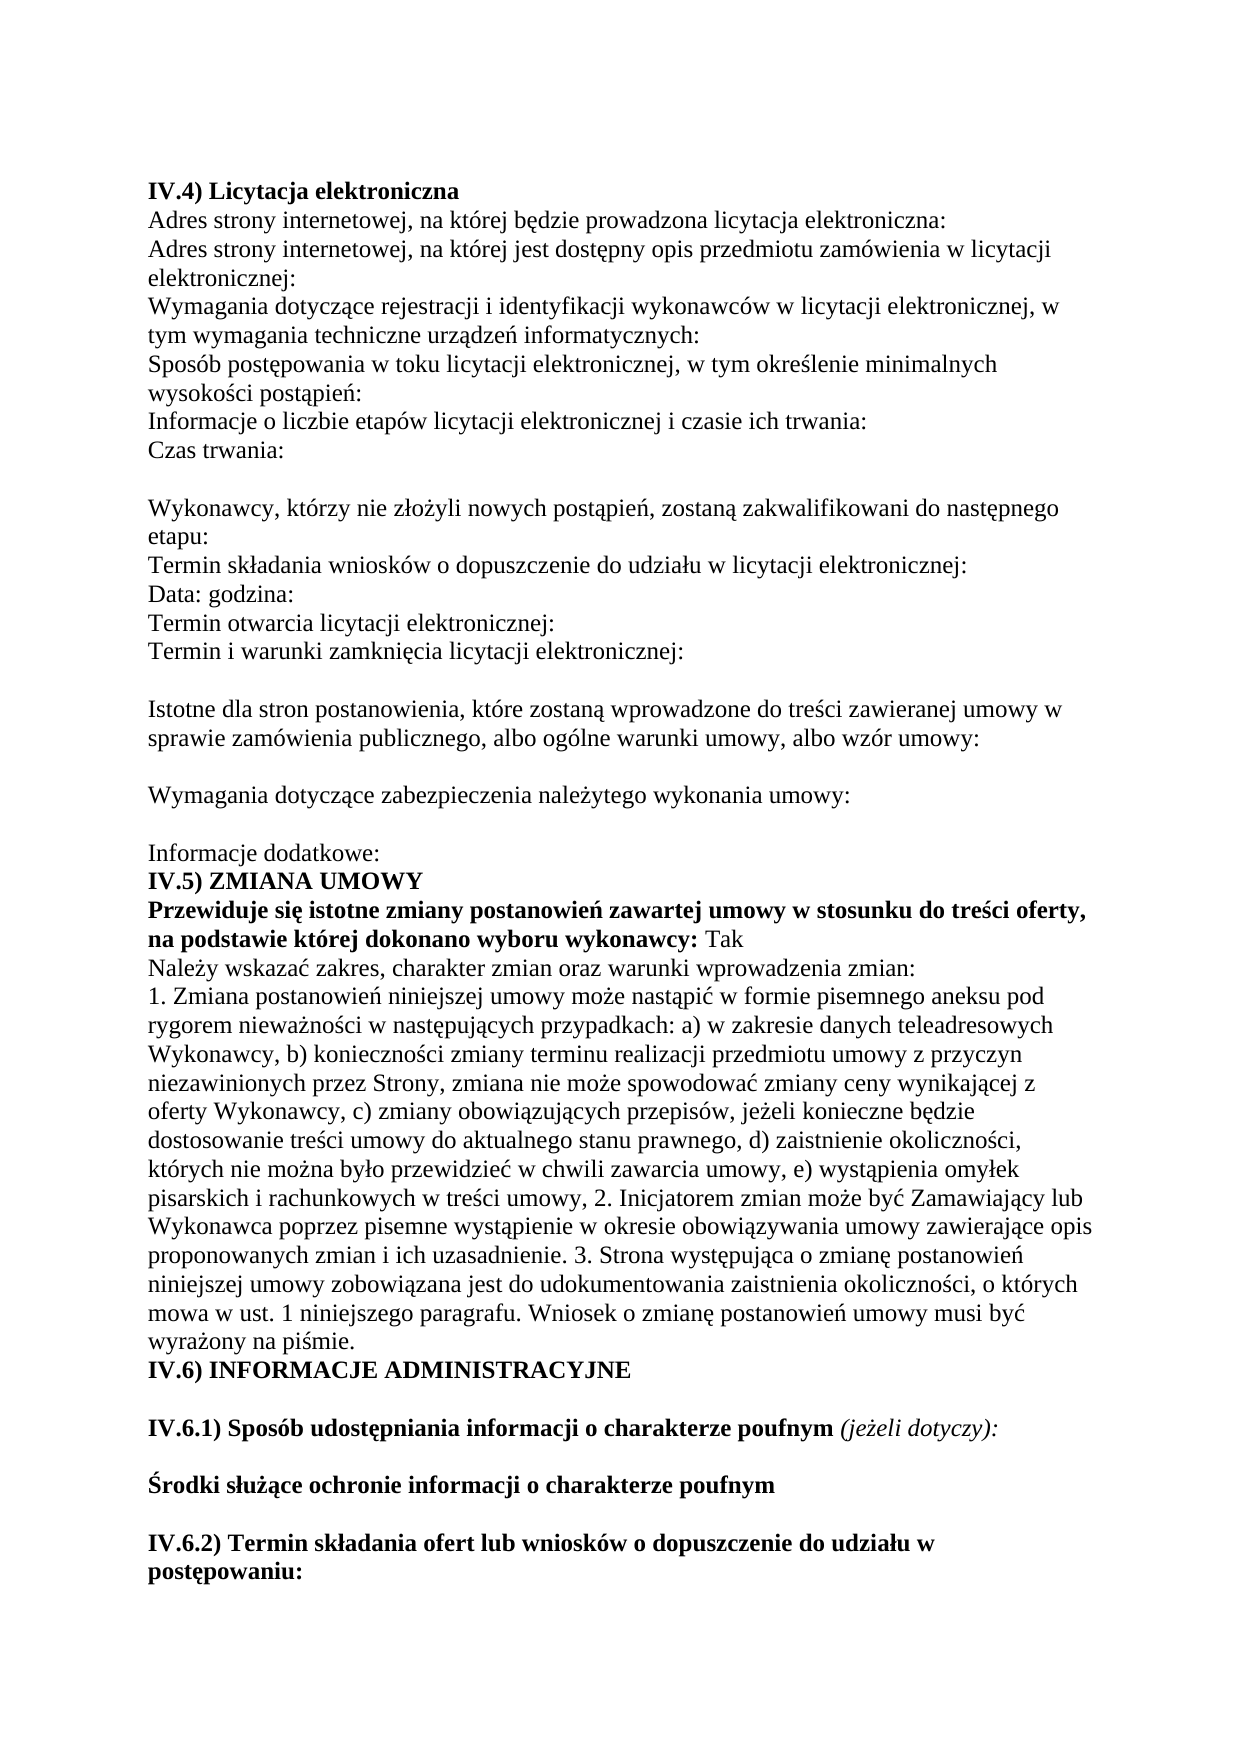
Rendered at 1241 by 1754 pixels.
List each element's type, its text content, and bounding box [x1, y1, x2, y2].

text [148, 148, 1093, 234]
text Informacje dodatkowe: [148, 809, 1093, 866]
text Informacje o liczbie etapów licytacji elektronicznej i czasie ich trwania: [148, 406, 1093, 435]
text Adres strony internetowej, na której jest dostępny opis przedmiotu zamówienia w licytacji elektronicznej: [148, 234, 1093, 291]
text Czas trwania: Wykonawcy, którzy nie złożyli nowych postąpień, zostaną zakwalifikowani do następnego etapu: [148, 435, 1093, 550]
text Sposób postępowania w toku licytacji elektronicznej, w tym określenie minimalnych wysokości postąpień: [148, 349, 1093, 406]
text Wymagania dotyczące rejestracji i identyfikacji wykonawców w licytacji elektronicznej, w tym wymagania techniczne urządzeń informatycznych: [148, 291, 1093, 349]
text Wymagania dotyczące zabezpieczenia należytego wykonania umowy: [148, 751, 1093, 809]
text Termin składania wniosków o dopuszczenie do udziału w licytacji elektronicznej: Data: godzina: Termin otwarcia licytacji elektronicznej: [148, 550, 1093, 636]
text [148, 866, 1093, 1585]
text Istotne dla stron postanowienia, które zostaną wprowadzone do treści zawieranej umowy w sprawie zamówienia publicznego, albo ogólne warunki umowy, albo wzór umowy: [148, 665, 1093, 751]
text Termin i warunki zamknięcia licytacji elektronicznej: [148, 636, 1093, 665]
